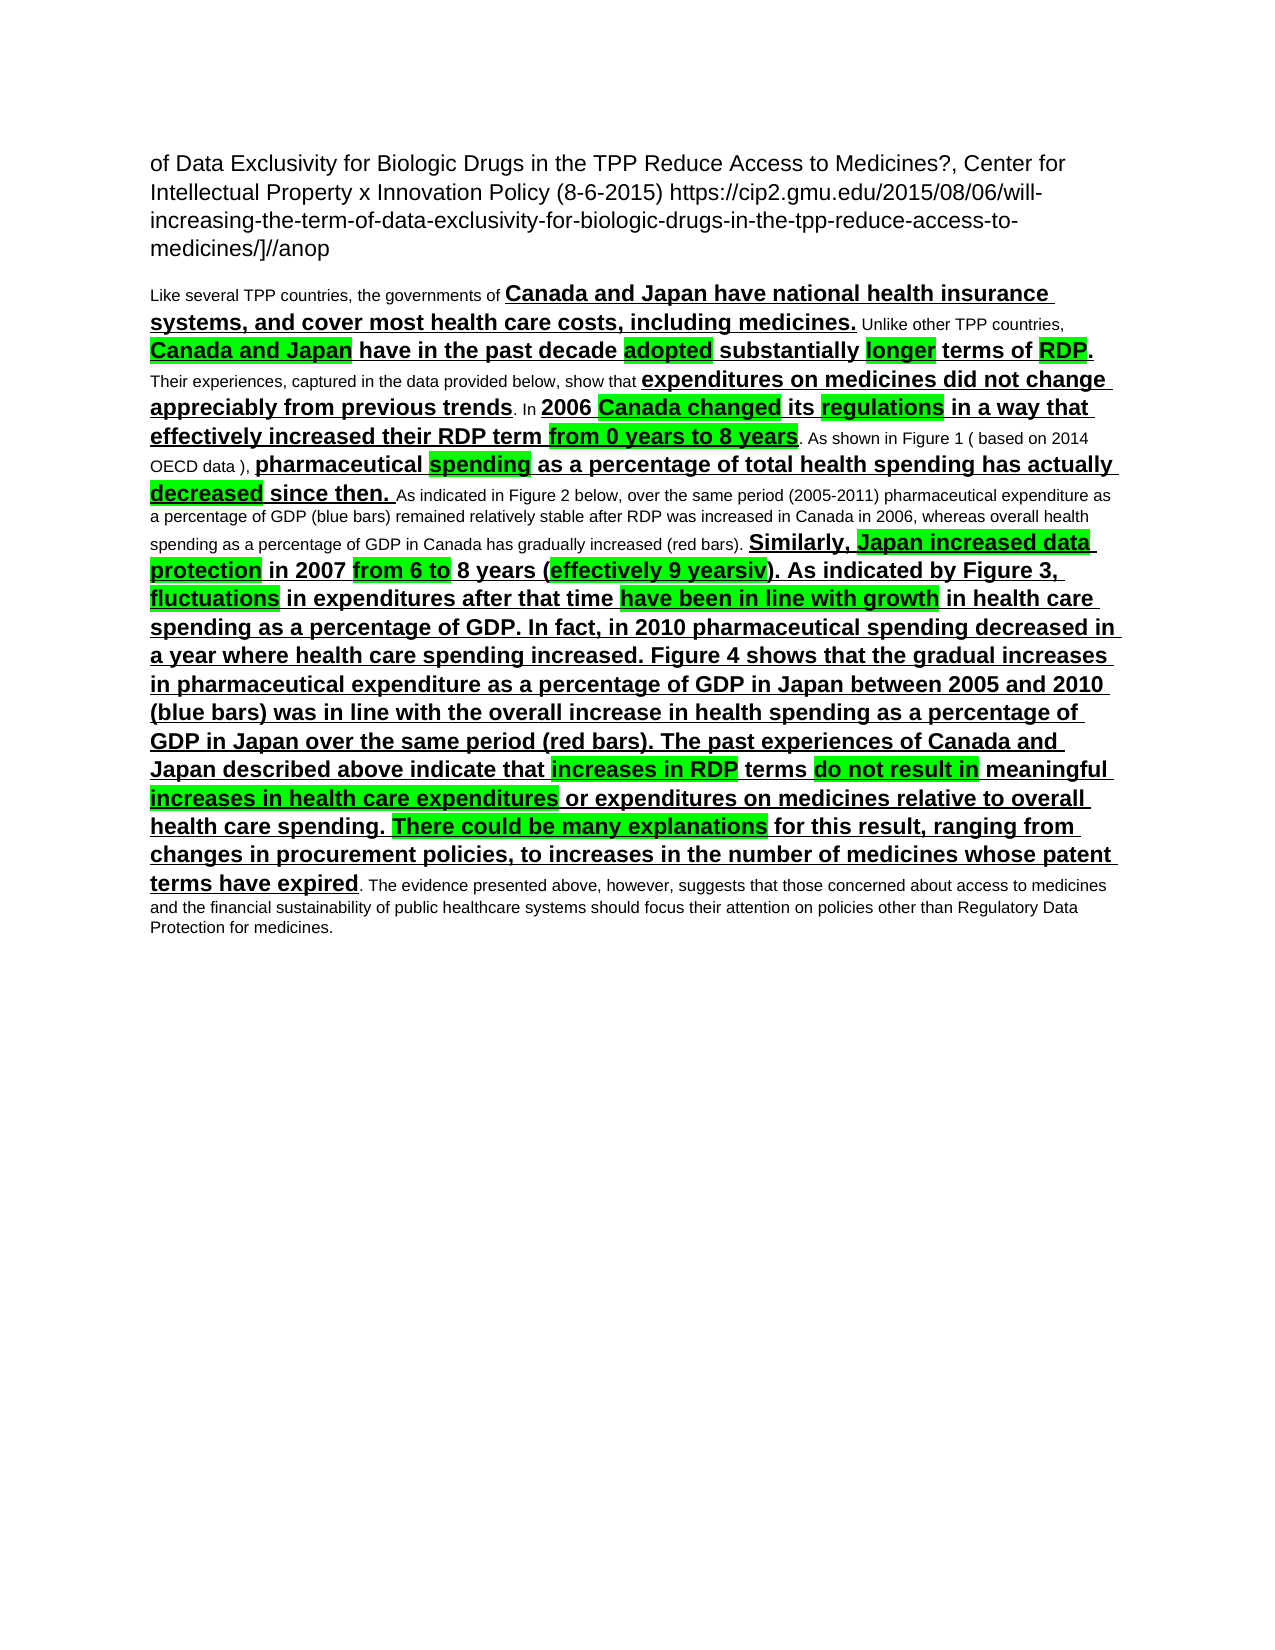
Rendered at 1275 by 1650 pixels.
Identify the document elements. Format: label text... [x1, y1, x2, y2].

text Like several TPP countries, the governments of Canada and Japan have national health insurance systems, and cover most health care costs, including medicines. Unlike other TPP countries, Canada and Japan have in the past decade adopted substantially longer terms of RDP. Their experiences, captured in the data provided below, show that expenditures on medicines did not change appreciably from previous trends. In 2006 Canada changed its regulations in a way that effectively increased their RDP term from 0 years to 8 years. As shown in Figure 1 ( based on 2014 OECD data ), pharmaceutical spending as a percentage of total health spending has actually decreased since then. As indicated in Figure 2 below, over the same period (2005-2011) pharmaceutical expenditure as a percentage of GDP (blue bars) remained relatively stable after RDP was increased in Canada in 2006, whereas overall health spending as a percentage of GDP in Canada has gradually increased (red bars). Similarly, Japan increased data protection in 2007 from 6 to 8 years (effectively 9 yearsiv). As indicated by Figure 3, fluctuations in expenditures after that time have been in line with growth in health care spending as a percentage of GDP. In fact, in 2010 pharmaceutical spending decreased in a year where health care spending increased. Figure 4 shows that the gradual increases in pharmaceutical expenditure as a percentage of GDP in Japan between 2005 and 2010 (blue bars) was in line with the overall increase in health spending as a percentage of GDP in Japan over the same period (red bars). The past experiences of Canada and Japan described above indicate that increases in RDP terms do not result in meaningful increases in health care expenditures or expenditures on medicines relative to overall health care spending. There could be many explanations for this result, ranging from changes in procurement policies, to increases in the number of medicines whose patent terms have expired. The evidence presented above, however, suggests that those concerned about access to medicines and the financial sustainability of public healthcare systems should focus their attention on policies other than Regulatory Data Protection for medicines. [150, 280, 1125, 937]
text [150, 150, 1125, 262]
